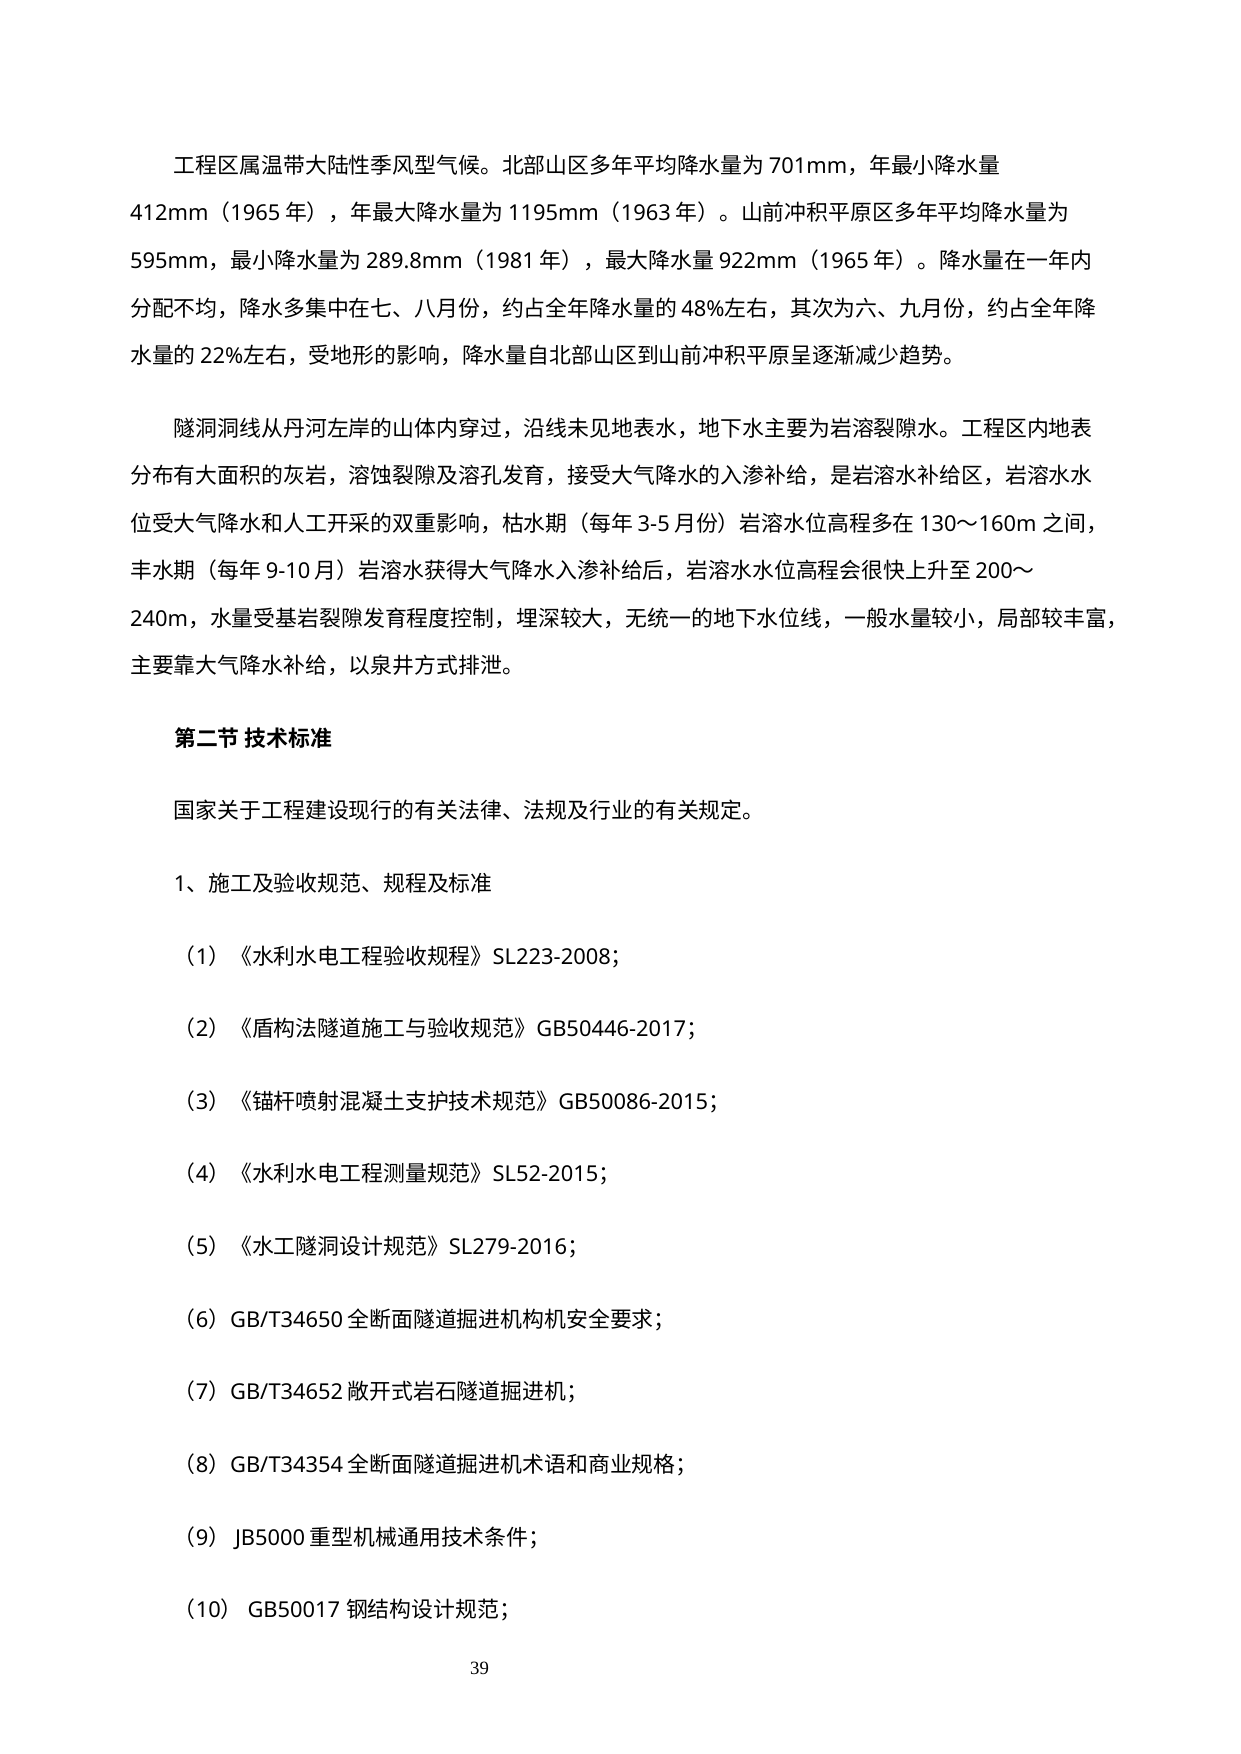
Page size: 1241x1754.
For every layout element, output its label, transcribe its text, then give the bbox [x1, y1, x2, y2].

title 1、施工及验收规范、规程及标准 [130, 866, 1112, 898]
title （8）GB/T34354全断面隧道掘进机术语和商业规格； [130, 1447, 1112, 1479]
title 国家关于工程建设现行的有关法律、法规及行业的有关规定。 [130, 793, 1112, 825]
title 隧洞洞线从丹河左岸的山体内穿过，沿线未见地表水，地下水主要为岩溶裂隙水。工程区内地表分布有大面积的灰岩，溶蚀裂隙及溶孔发育，接受大气降水的入渗补给，是岩溶水补给区，岩溶水水位受大气降水和人工开采的双重影响，枯水期（每年3-5月份）岩溶水位高程多在130～160m 之间，丰水期（每年9-10月）岩溶水获得大气降水入渗补给后，岩溶水水位高程会很快上升至200～240m，水量受基岩裂隙发育程度控制，埋深较大，无统一的地下水位线，一般水量较小，局部较丰富，主要靠大气降水补给，以泉井方式排泄。 [130, 411, 1112, 680]
title （3）《锚杆喷射混凝土支护技术规范》GB50086-2015； [130, 1084, 1112, 1116]
title （5）《水工隧洞设计规范》SL279-2016； [130, 1229, 1112, 1261]
title （10） GB50017 钢结构设计规范； [130, 1592, 1112, 1624]
title （7）GB/T34652敞开式岩石隧道掘进机； [130, 1374, 1112, 1406]
title （9） JB5000重型机械通用技术条件； [130, 1519, 1112, 1551]
title 工程区属温带大陆性季风型气候。北部山区多年平均降水量为701mm，年最小降水量412mm（1965年），年最大降水量为1195mm（1963年）。山前冲积平原区多年平均降水量为595mm，最小降水量为289.8mm（1981年），最大降水量922mm（1965年）。降水量在一年内分配不均，降水多集中在七、八月份，约占全年降水量的48%左右，其次为六、九月份，约占全年降水量的22%左右，受地形的影响，降水量自北部山区到山前冲积平原呈逐渐减少趋势。 [130, 148, 1112, 370]
title （2）《盾构法隧道施工与验收规范》GB50446-2017； [130, 1011, 1112, 1043]
title （6）GB/T34650全断面隧道掘进机构机安全要求； [130, 1302, 1112, 1333]
title 第二节 技术标准 [130, 721, 1112, 753]
title （1）《水利水电工程验收规程》SL223-2008； [130, 939, 1112, 970]
title （4）《水利水电工程测量规范》SL52-2015； [130, 1156, 1112, 1188]
